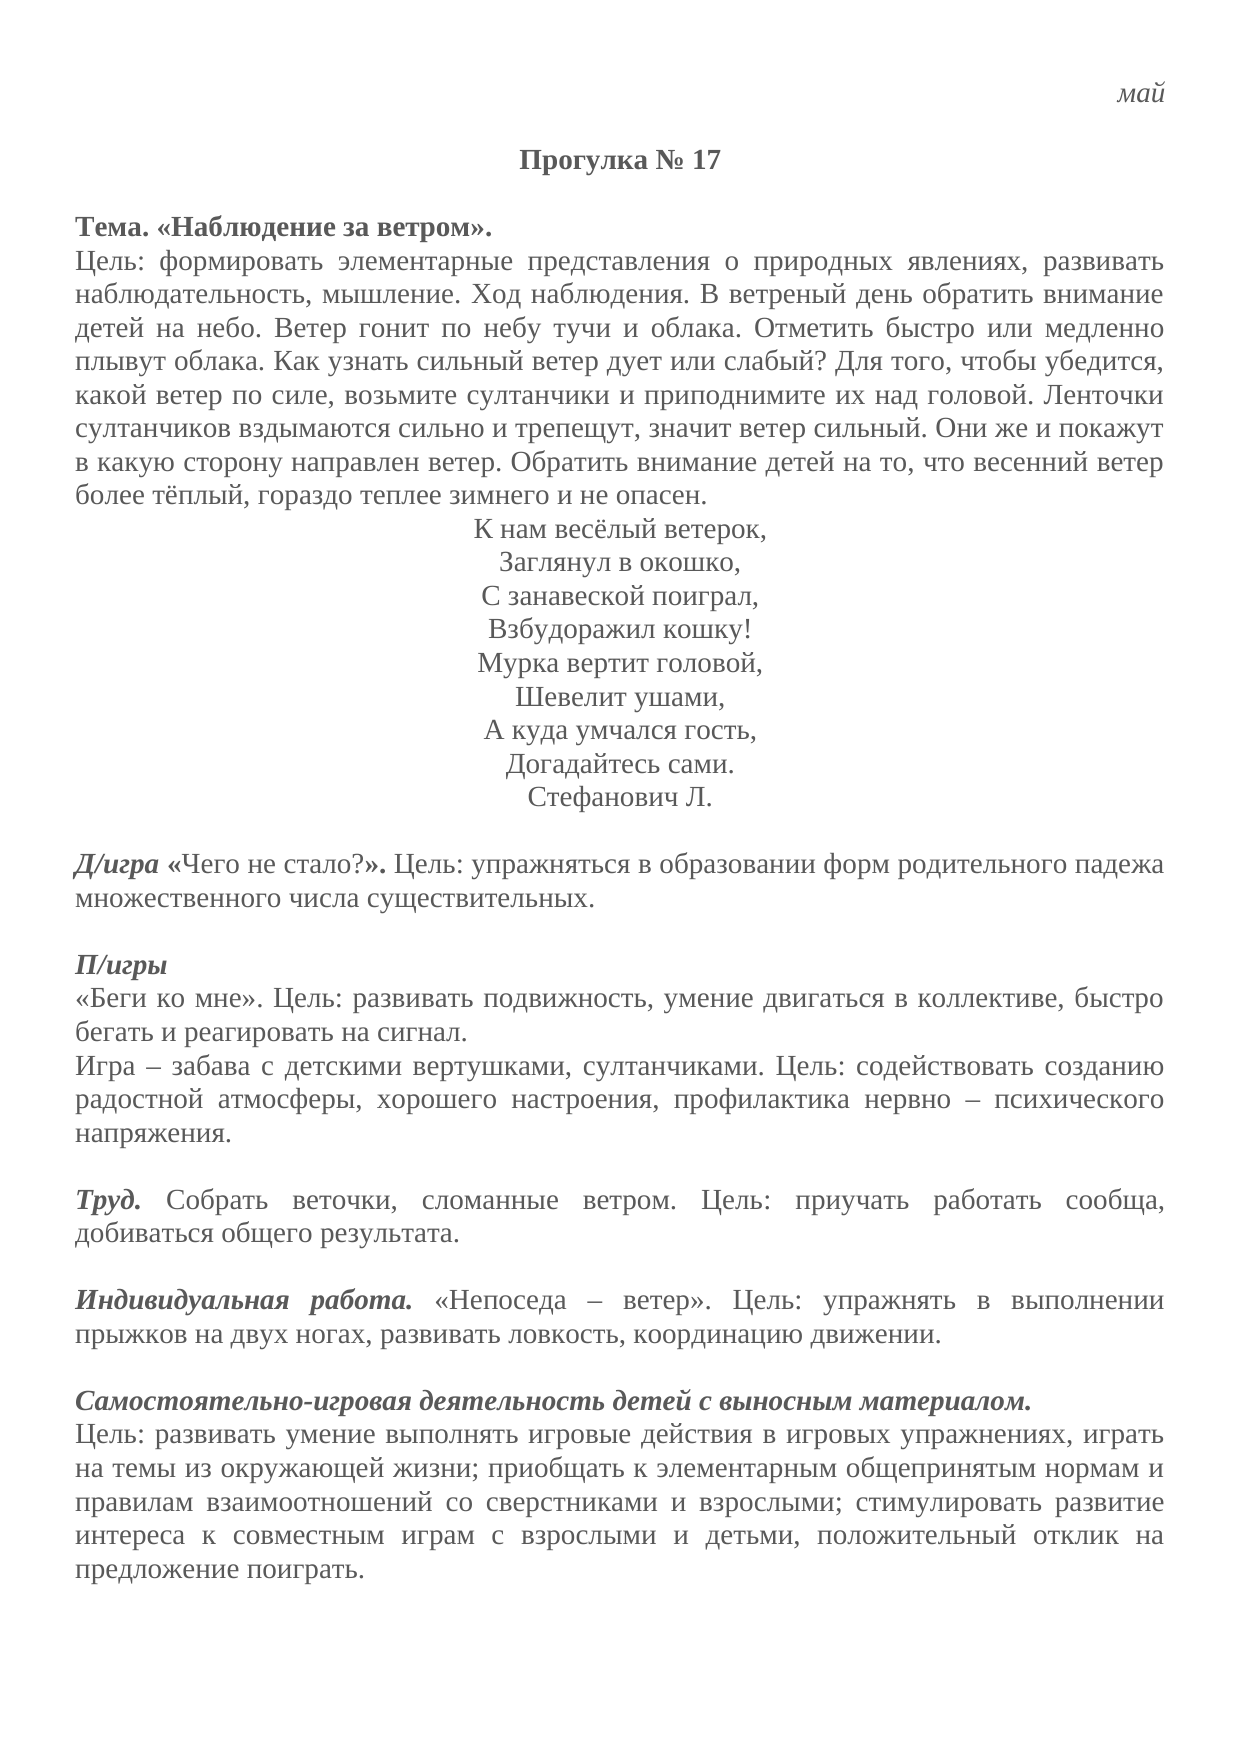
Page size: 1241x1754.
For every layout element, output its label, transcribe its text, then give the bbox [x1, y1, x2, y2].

text Цель: формировать элементарные представления о природных явлениях, развивать наблюдательность, мышление. Ход наблюдения. В ветреный день обратить внимание детей на небо. Ветер гонит по небу тучи и облака. Отметить быстро или медленно плывут облака. Как узнать сильный ветер дует или слабый? Для того, чтобы убедится, какой ветер по силе, возьмите султанчики и приподнимите их над головой. Ленточки султанчиков вздымаются сильно и трепещут, значит ветер сильный. Они же и покажут в какую сторону направлен ветер. Обратить внимание детей на то, что весенний ветер более тёплый, гораздо теплее зимнего и не опасен. [75, 243, 1165, 511]
text Д/игра «Чего не стало?». Цель: упражняться в образовании форм родительного падежа множественного числа существительных. [75, 846, 1165, 913]
text Шевелит ушами, [75, 679, 1165, 712]
text Цель: развивать умение выполнять игровые действия в игровых упражнениях, играть на темы из окружающей жизни; приобщать к элементарным общепринятым нормам и правилам взаимоотношений со сверстниками и взрослыми; стимулировать развитие интереса к совместным играм с взрослыми и детьми, положительный отклик на предложение поиграть. [75, 1417, 1165, 1584]
text Прогулка № 17 [75, 142, 1165, 176]
text Взбудоражил кошку! [75, 612, 1165, 645]
text С занавеской поиграл, [75, 578, 1165, 612]
text А куда умчался гость, [75, 712, 1165, 746]
text Самостоятельно-игровая деятельность детей с выносным материалом. [75, 1383, 1165, 1417]
text Стефанович Л. [75, 779, 1165, 813]
text Заглянул в окошко, [75, 544, 1165, 578]
text Игра – забава с детскими вертушками, султанчиками. Цель: содействовать созданию радостной атмосферы, хорошего настроения, профилактика нервно – психического напряжения. [75, 1048, 1165, 1148]
text Догадайтесь сами. [75, 746, 1165, 779]
text К нам весёлый ветерок, [75, 511, 1165, 544]
text Индивидуальная работа. «Непоседа – ветер». Цель: упражнять в выполнении прыжков на двух ногах, развивать ловкость, координацию движении. [75, 1282, 1165, 1349]
text П/игры [75, 947, 1165, 981]
text Мурка вертит головой, [75, 645, 1165, 679]
text Тема. «Наблюдение за ветром». [75, 209, 1165, 243]
text «Беги ко мне». Цель: развивать подвижность, умение двигаться в коллективе, быстро бегать и реагировать на сигнал. [75, 981, 1165, 1048]
text Труд. Собрать веточки, сломанные ветром. Цель: приучать работать сообща, добиваться общего результата. [75, 1182, 1165, 1249]
text май [75, 75, 1165, 108]
